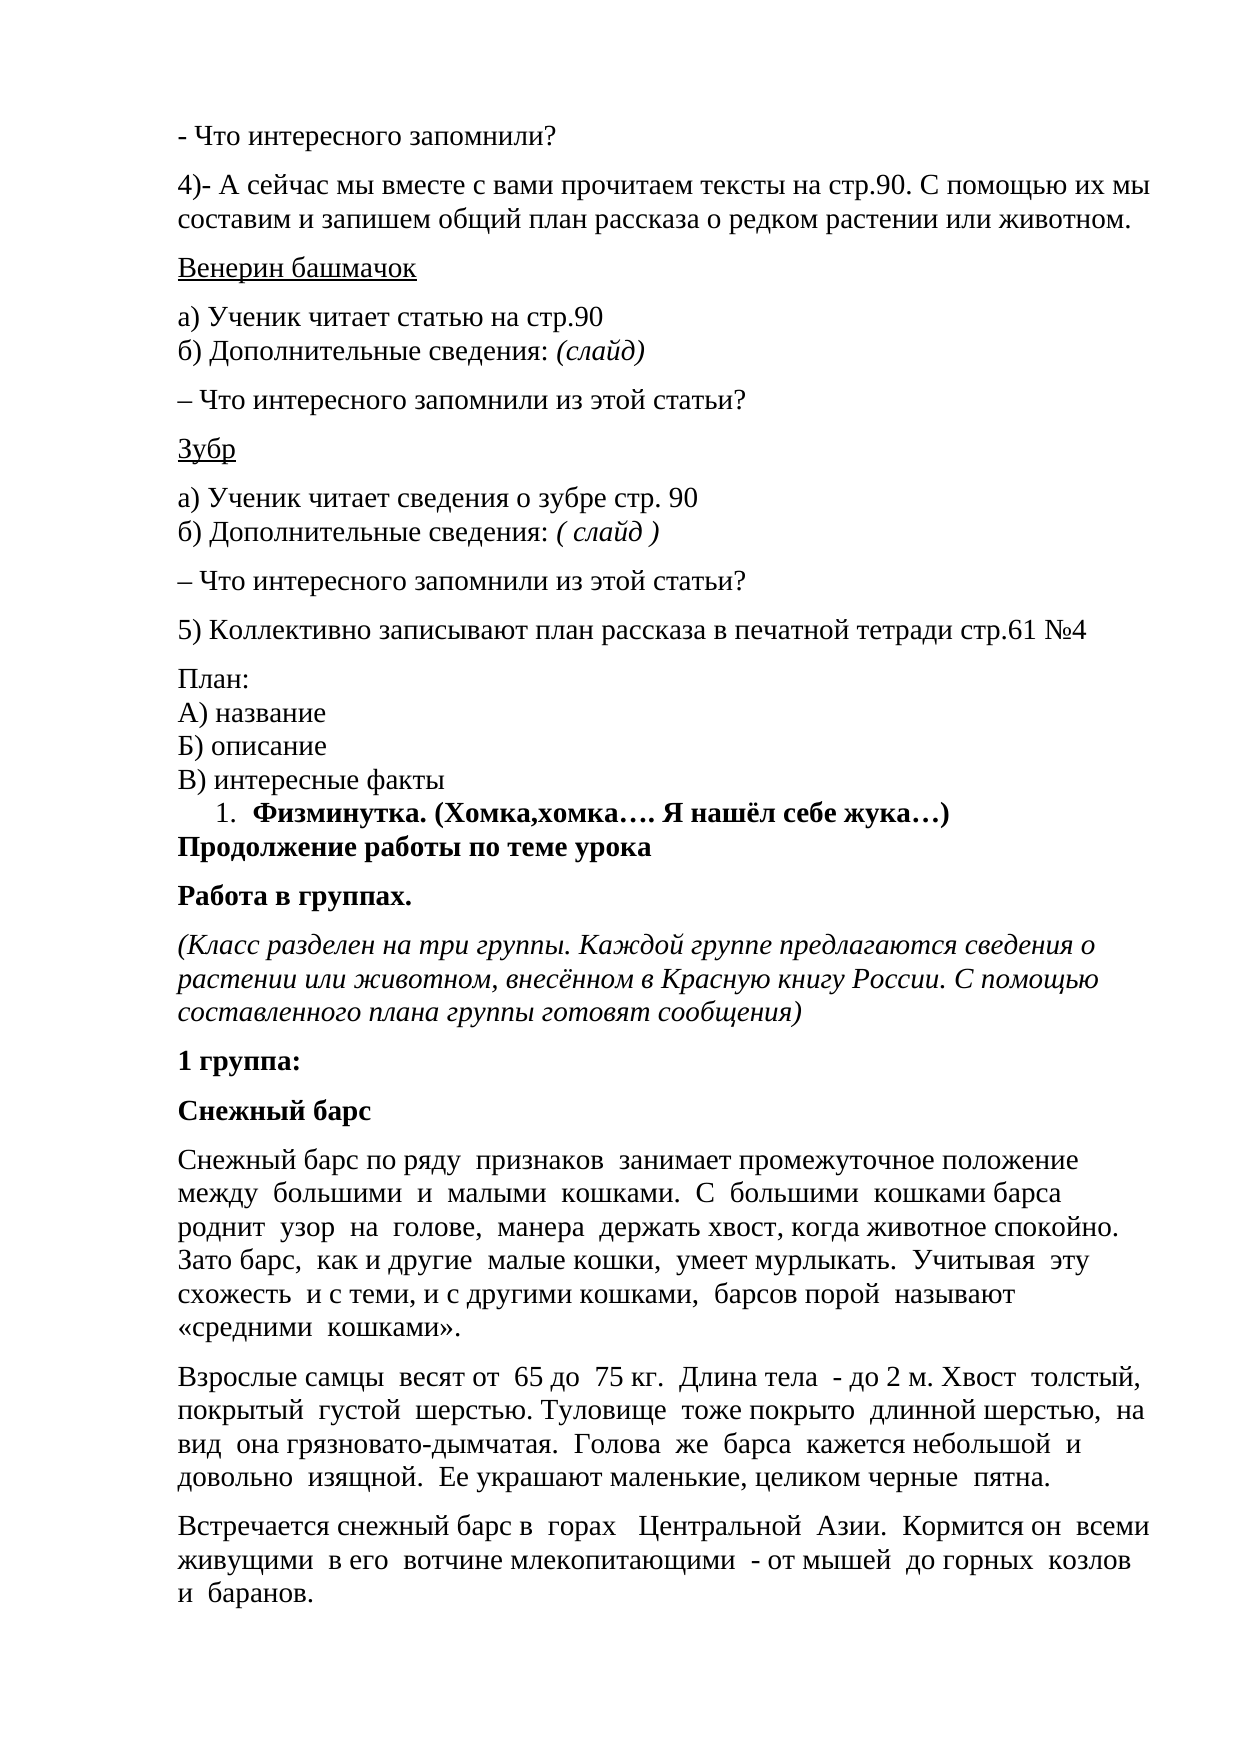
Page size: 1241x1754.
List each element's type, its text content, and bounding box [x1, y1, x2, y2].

list Физминутка. (Хомка,хомка…. Я нашёл себе жука…) [215, 795, 1152, 829]
text а) Ученик читает статью на стр.90 б) Дополнительные сведения: (слайд) [177, 299, 1152, 366]
text - Что интересного запомнили? [177, 118, 1152, 152]
text Б) описание [177, 728, 1152, 762]
text Продолжение работы по теме урока [177, 829, 1152, 862]
text Снежный барс [177, 1093, 1152, 1126]
text В) интересные факты [177, 762, 1152, 795]
text Встречается снежный барс в горах Центральной Азии. Кормится он всеми живущими в его вотчине млекопитающими - от мышей до горных козлов и баранов. [177, 1508, 1152, 1609]
text а) Ученик читает сведения о зубре стр. 90 б) Дополнительные сведения: ( слайд ) [177, 480, 1152, 547]
text (Класс разделен на три группы. Каждой группе предлагаются сведения о растении или животном, внесённом в Красную книгу России. С помощью составленного плана группы готовят сообщения) [177, 927, 1152, 1028]
text План: [177, 661, 1152, 695]
text Взрослые самцы весят от 65 до 75 кг. Длина тела - до 2 м. Хвост толстый, покрытый густой шерстью. Туловище тоже покрыто длинной шерстью, на вид она грязновато-дымчатая. Голова же барса кажется небольшой и довольно изящной. Ее украшают маленькие, целиком черные пятна. [177, 1359, 1152, 1493]
text – Что интересного запомнили из этой статьи? [177, 563, 1152, 596]
text – Что интересного запомнили из этой статьи? [177, 382, 1152, 415]
text 5) Коллективно записывают план рассказа в печатной тетради стр.61 №4 [177, 612, 1152, 646]
text Снежный барс по ряду признаков занимает промежуточное положение между большими и малыми кошками. С большими кошками барса роднит узор на голове, манера держать хвост, когда животное спокойно. Зато барс, как и другие малые кошки, умеет мурлыкать. Учитывая эту схожесть и с теми, и с другими кошками, барсов порой называют «средними кошками». [177, 1142, 1152, 1343]
text Венерин башмачок [177, 250, 1152, 283]
text Работа в группах. [177, 878, 1152, 912]
text 4)- А сейчас мы вместе с вами прочитаем тексты на стр.90. С помощью их мы составим и запишем общий план рассказа о редком растении или животном. [177, 167, 1152, 234]
text А) название [177, 695, 1152, 728]
text Зубр [177, 431, 1152, 464]
text 1 группа: [177, 1043, 1152, 1077]
